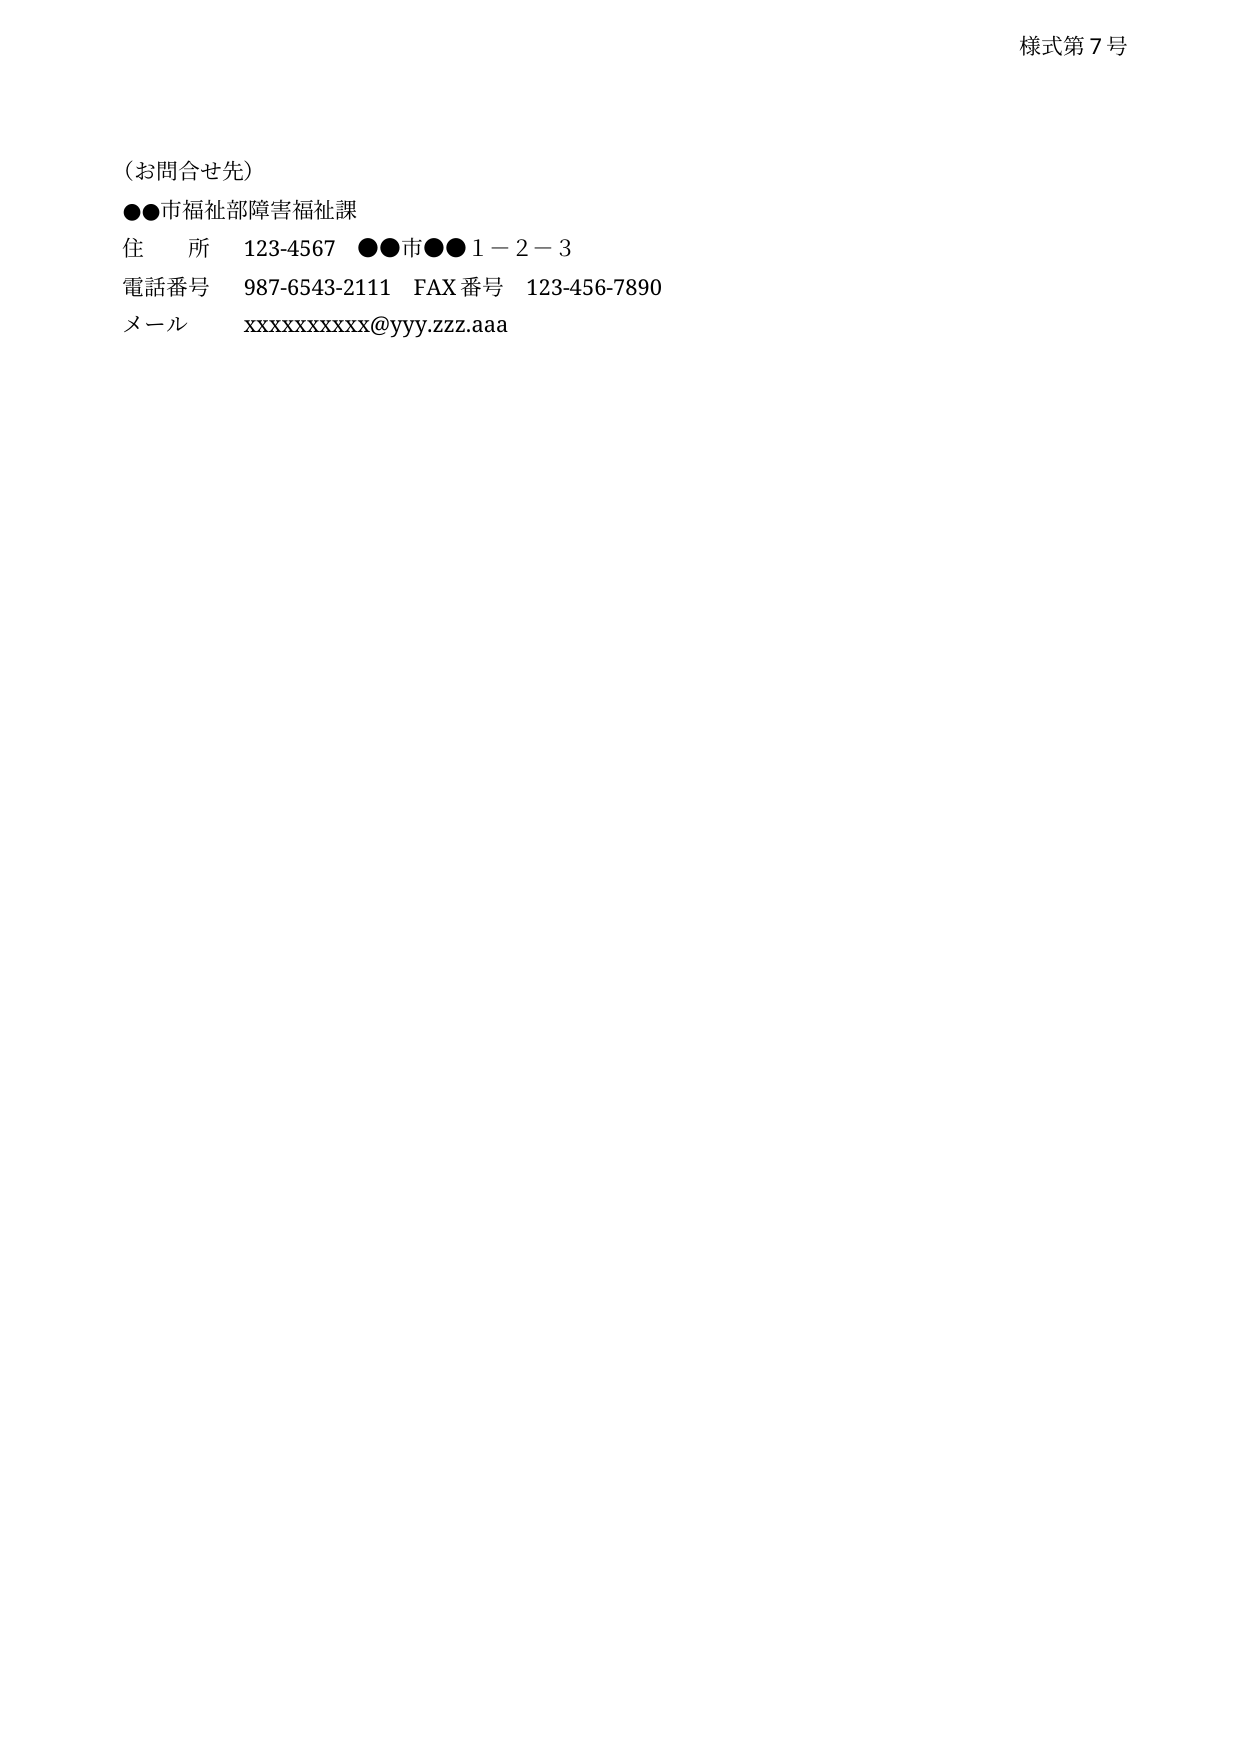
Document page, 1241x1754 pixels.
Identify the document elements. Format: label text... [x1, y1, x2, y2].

table_header （お問合せ先） [111, 113, 992, 189]
table_cell 電話番号 メール [111, 266, 243, 342]
table_cell 987-6543-2111 FAX番号 123-456-7890 xxxxxxxxxx@yyy.zzz.aaa [243, 266, 992, 342]
table_cell 住 所 [111, 228, 243, 266]
table_cell ●●市福祉部障害福祉課 [111, 189, 992, 228]
table_cell 123-4567 ●●市●●１－２－３ [243, 228, 992, 266]
